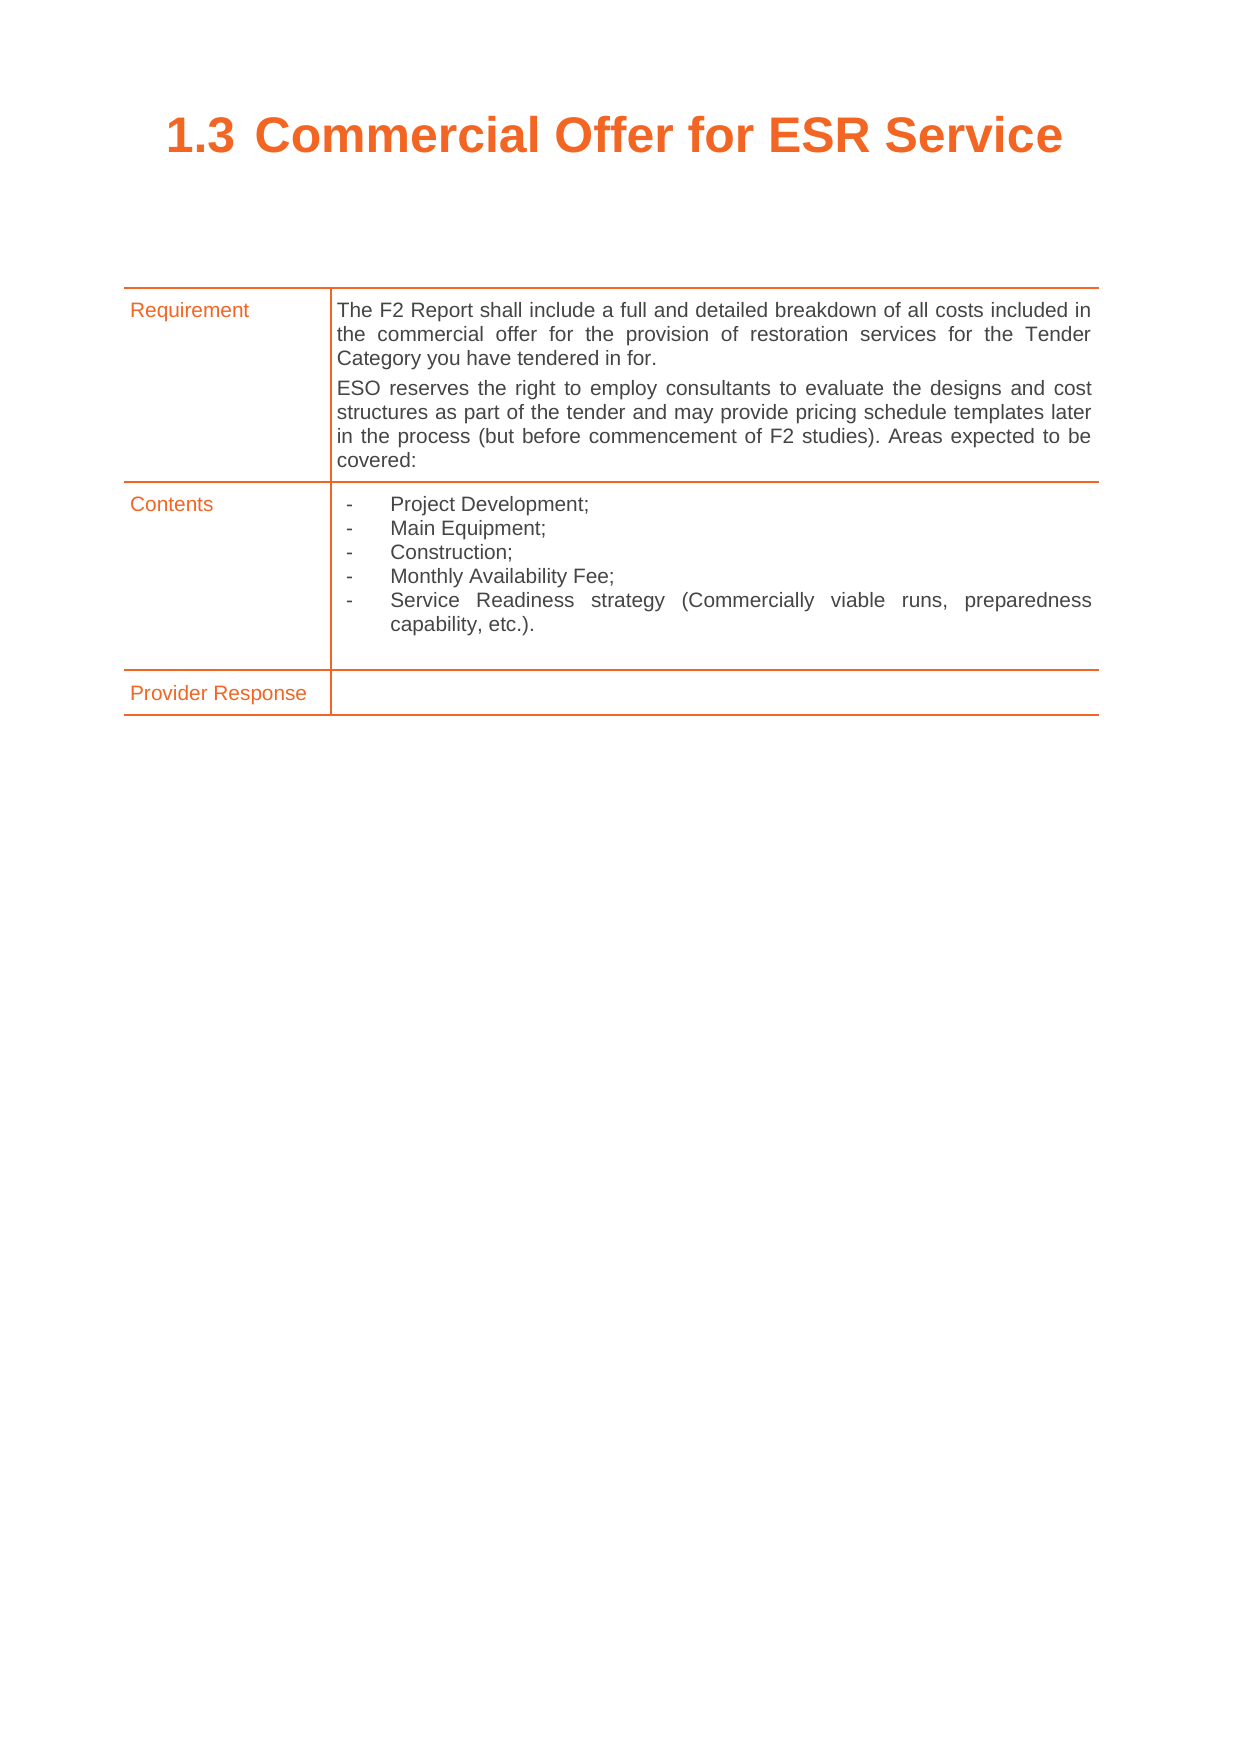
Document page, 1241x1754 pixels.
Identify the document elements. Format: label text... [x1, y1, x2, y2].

table_header The F2 Report shall include a full and detailed breakdown of all costs included in the commercial offer for the provision of restoration services for the Tender Category you have tendered in for. ESO reserves the right to employ consultants to evaluate the designs and cost structures as part of the tender and may provide pricing schedule templates later in the process (but before commencement of F2 studies). Areas expected to be covered: [332, 289, 1099, 481]
table_cell Contents [124, 483, 330, 669]
title Commercial Offer for ESR Service [166, 105, 1075, 163]
table_header Requirement [124, 289, 330, 481]
table_cell [332, 671, 1099, 713]
table_cell Project Development; Main Equipment; Construction; Monthly Availability Fee; Service Readiness strategy (Commercially viable runs, preparedness capability, etc.). [332, 483, 1099, 669]
table_cell Provider Response [124, 671, 330, 713]
